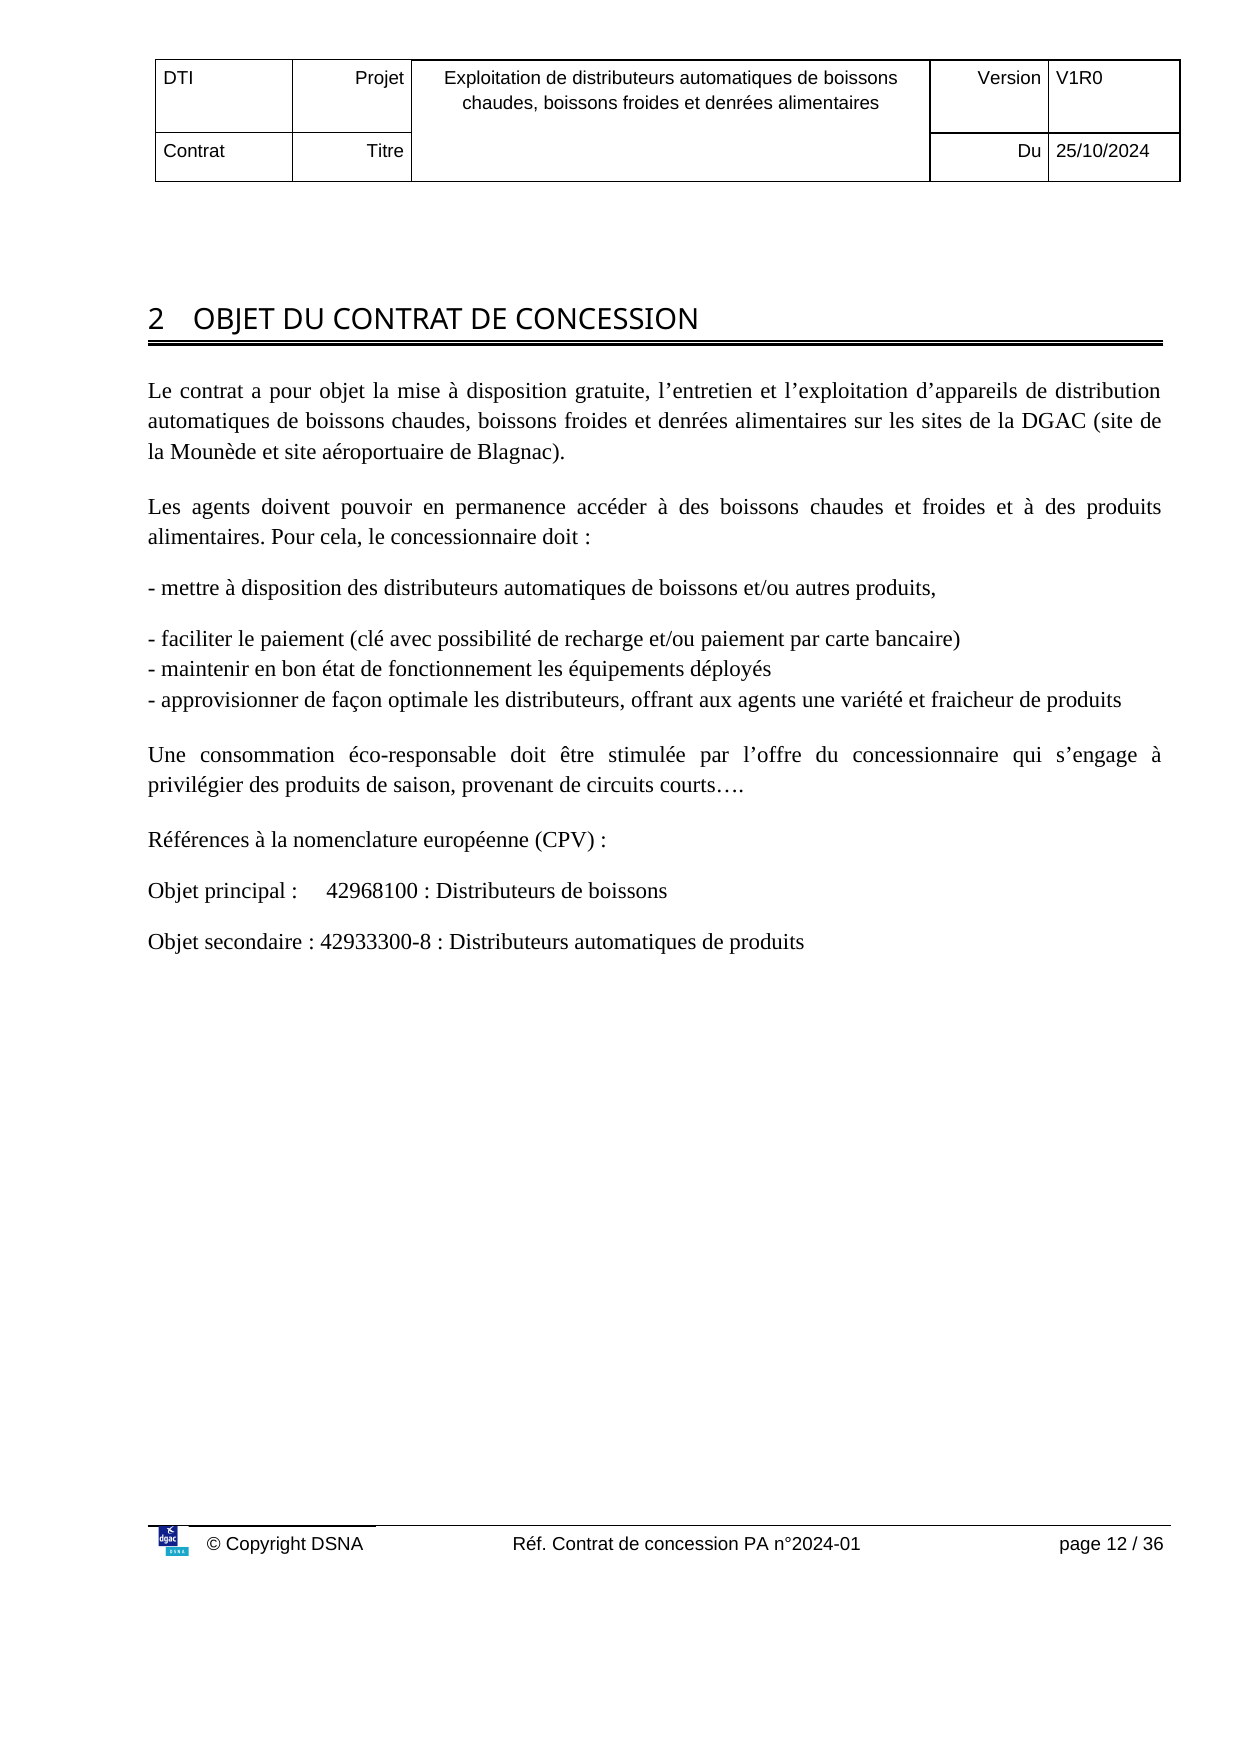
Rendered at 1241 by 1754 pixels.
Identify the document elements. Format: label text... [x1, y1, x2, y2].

text Objet secondaire : 42933300-8 : Distributeurs automatiques de produits [148, 928, 1163, 955]
text Objet principal : 42968100 : Distributeurs de boissons [148, 877, 1163, 904]
text Références à la nomenclature européenne (CPV) : [148, 826, 1163, 853]
list Le contrat a pour objet la mise à disposition gratuite, l’entretien et l’exploitation d’appareils de distribution automatiques de boissons chaudes, boissons froides et denrées alimentaires sur les sites de la DGAC (site de la Mounède et site aéroportuaire de Blagnac). [148, 377, 1163, 464]
subtitle OBJET DU CONTRAT DE CONCESSION [148, 298, 1163, 340]
text Une consommation éco-responsable doit être stimulée par l’offre du concessionnaire qui s’engage à privilégier des produits de saison, provenant de circuits courts…. [148, 741, 1163, 797]
list - approvisionner de façon optimale les distributeurs, offrant aux agents une variété et fraicheur de produits [148, 686, 1163, 712]
list Les agents doivent pouvoir en permanence accéder à des boissons chaudes et froides et à des produits alimentaires. Pour cela, le concessionnaire doit : [148, 493, 1163, 549]
picture [158, 1526, 189, 1556]
list - maintenir en bon état de fonctionnement les équipements déployés [148, 655, 1163, 682]
list - mettre à disposition des distributeurs automatiques de boissons et/ou autres produits, [148, 574, 1163, 601]
list - faciliter le paiement (clé avec possibilité de recharge et/ou paiement par carte bancaire) [148, 625, 1163, 652]
